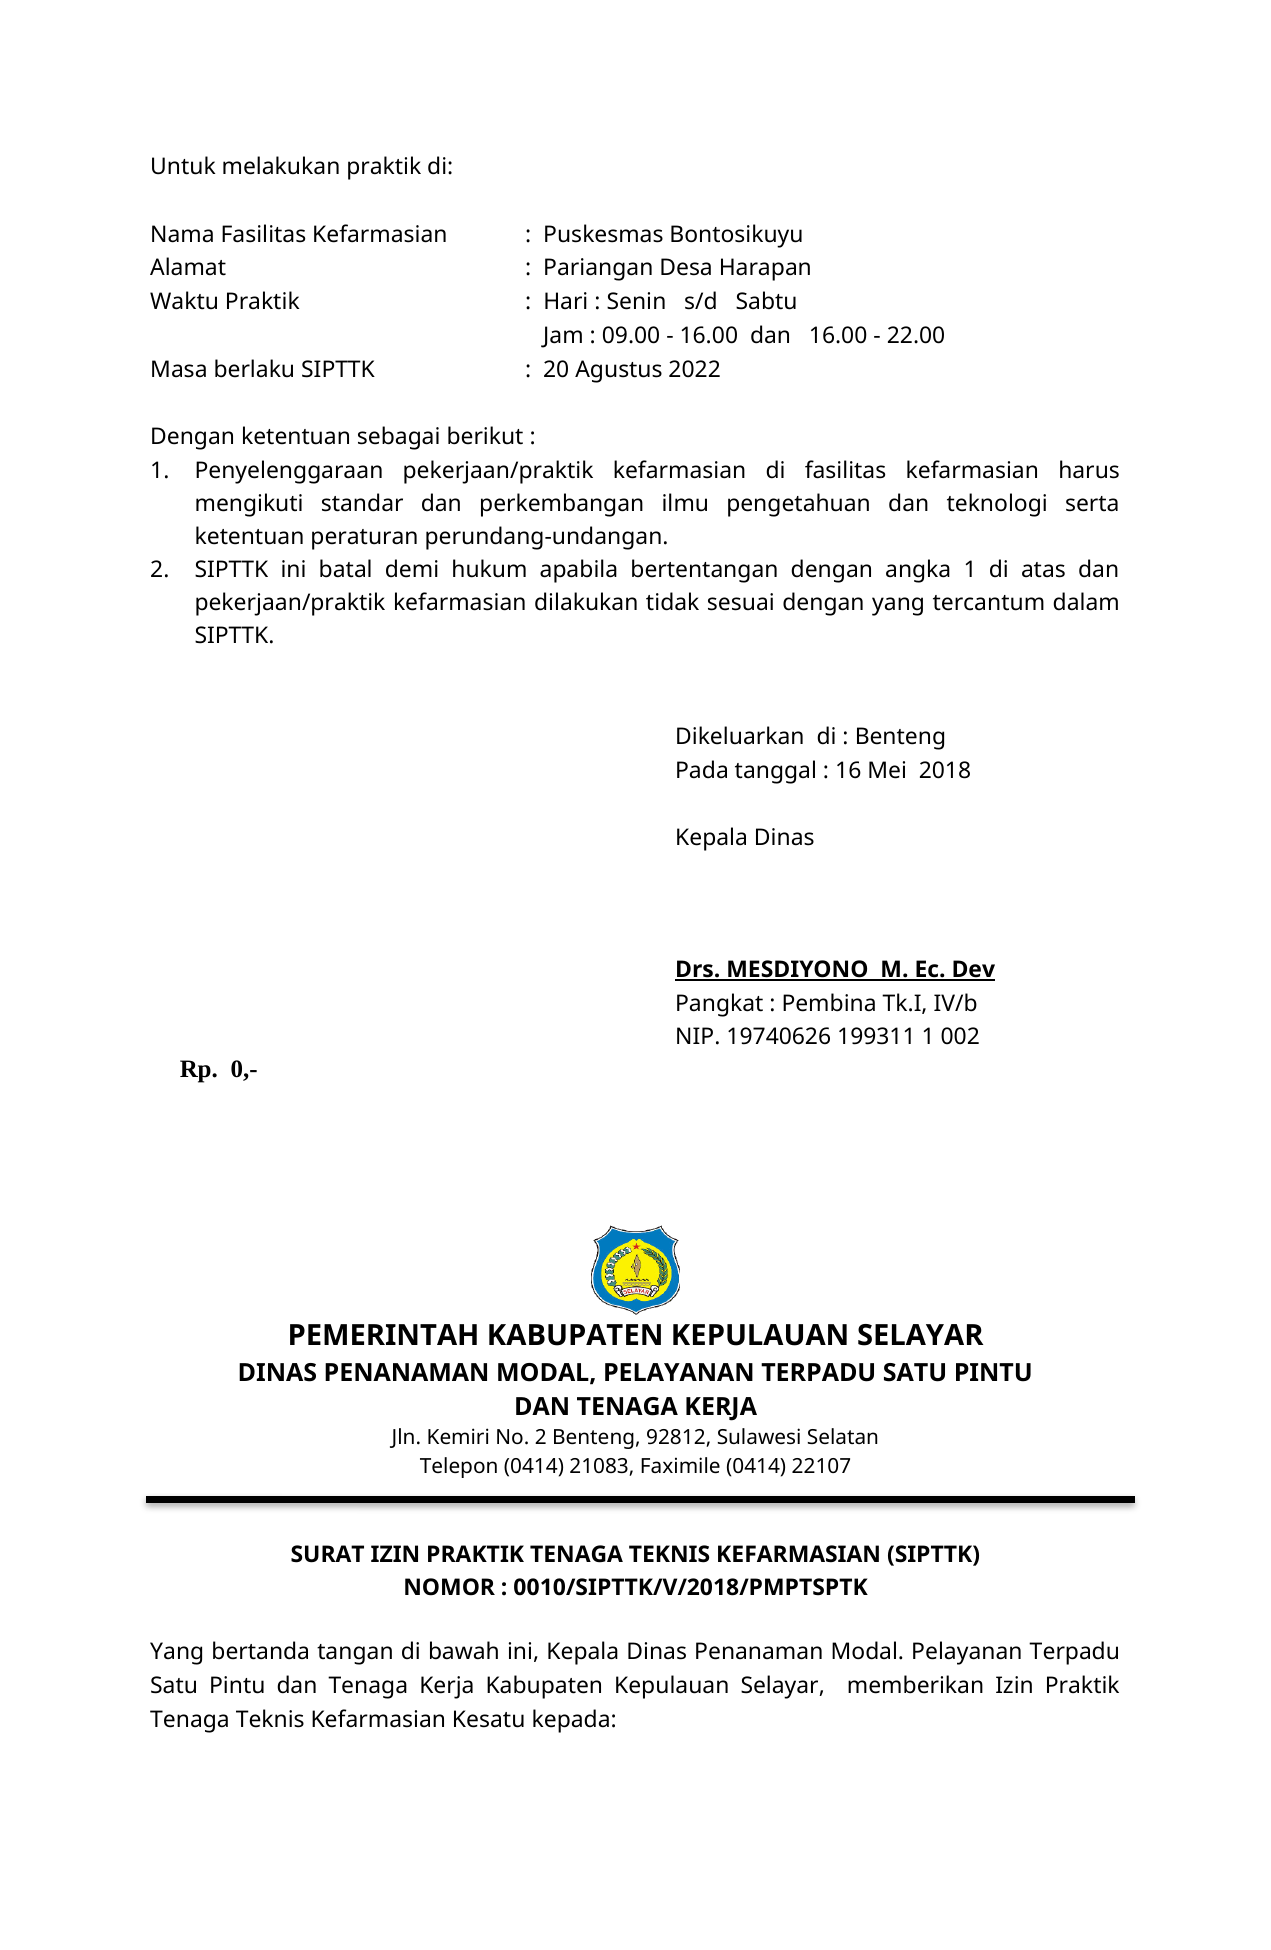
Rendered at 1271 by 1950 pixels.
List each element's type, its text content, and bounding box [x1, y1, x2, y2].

text Jam : 09.00 - 16.00 dan 16.00 - 22.00 [375, 319, 1121, 350]
text Alamat : Pariangan Desa Harapan [150, 251, 1121, 282]
text SURAT IZIN PRAKTIK TENAGA TEKNIS KEFARMASIAN (SIPTTK) [150, 1538, 1121, 1569]
text PEMERINTAH KABUPATEN KEPULAUAN SELAYAR [150, 1315, 1121, 1354]
text DINAS PENANAMAN MODAL, PELAYANAN TERPADU SATU PINTU [150, 1354, 1121, 1388]
text Dikeluarkan di : Benteng [600, 720, 1121, 751]
text DAN TENAGA KERJA [150, 1388, 1121, 1422]
text Jln. Kemiri No. 2 Benteng, 92812, Sulawesi Selatan [150, 1422, 1121, 1451]
text Untuk melakukan praktik di: [150, 150, 1121, 181]
text Masa berlaku SIPTTK : 20 Agustus 2022 [150, 352, 1121, 384]
text Kepala Dinas [600, 821, 1121, 852]
text Telepon (0414) 21083, Faximile (0414) 22107 [150, 1451, 1121, 1479]
text NIP. 19740626 199311 1 002 [600, 1020, 1121, 1051]
list Penyelenggaraan pekerjaan/praktik kefarmasian di fasilitas kefarmasian harus mengikuti standar dan perkembangan ilmu pengetahuan dan teknologi serta ketentuan peraturan perundang-undangan. [150, 454, 1121, 551]
text Rp. 0,- [179, 1054, 1121, 1083]
text Yang bertanda tangan di bawah ini, Kepala Dinas Penanaman Modal. Pelayanan Terpadu Satu Pintu dan Tenaga Kerja Kabupaten Kepulauan Selayar, memberikan Izin Praktik Tenaga Teknis Kefarmasian Kesatu kepada: [150, 1635, 1121, 1734]
text Waktu Praktik : Hari : Senin s/d Sabtu [150, 285, 1121, 316]
list SIPTTK ini batal demi hukum apabila bertentangan dengan angka 1 di atas dan pekerjaan/praktik kefarmasian dilakukan tidak sesuai dengan yang tercantum dalam SIPTTK. [150, 553, 1121, 651]
text Drs. MESDIYONO M. Ec. Dev [150, 953, 1121, 984]
text Nama Fasilitas Kefarmasian : Puskesmas Bontosikuyu [150, 217, 1121, 249]
text Pada tanggal : 16 Mei 2018 [600, 754, 1121, 785]
text Dengan ketentuan sebagai berikut : [150, 420, 1121, 451]
text Pangkat : Pembina Tk.I, IV/b [150, 986, 1121, 1018]
picture [591, 1225, 680, 1315]
text NOMOR : 0010/SIPTTK/V/2018/PMPTSPTK [150, 1571, 1121, 1603]
